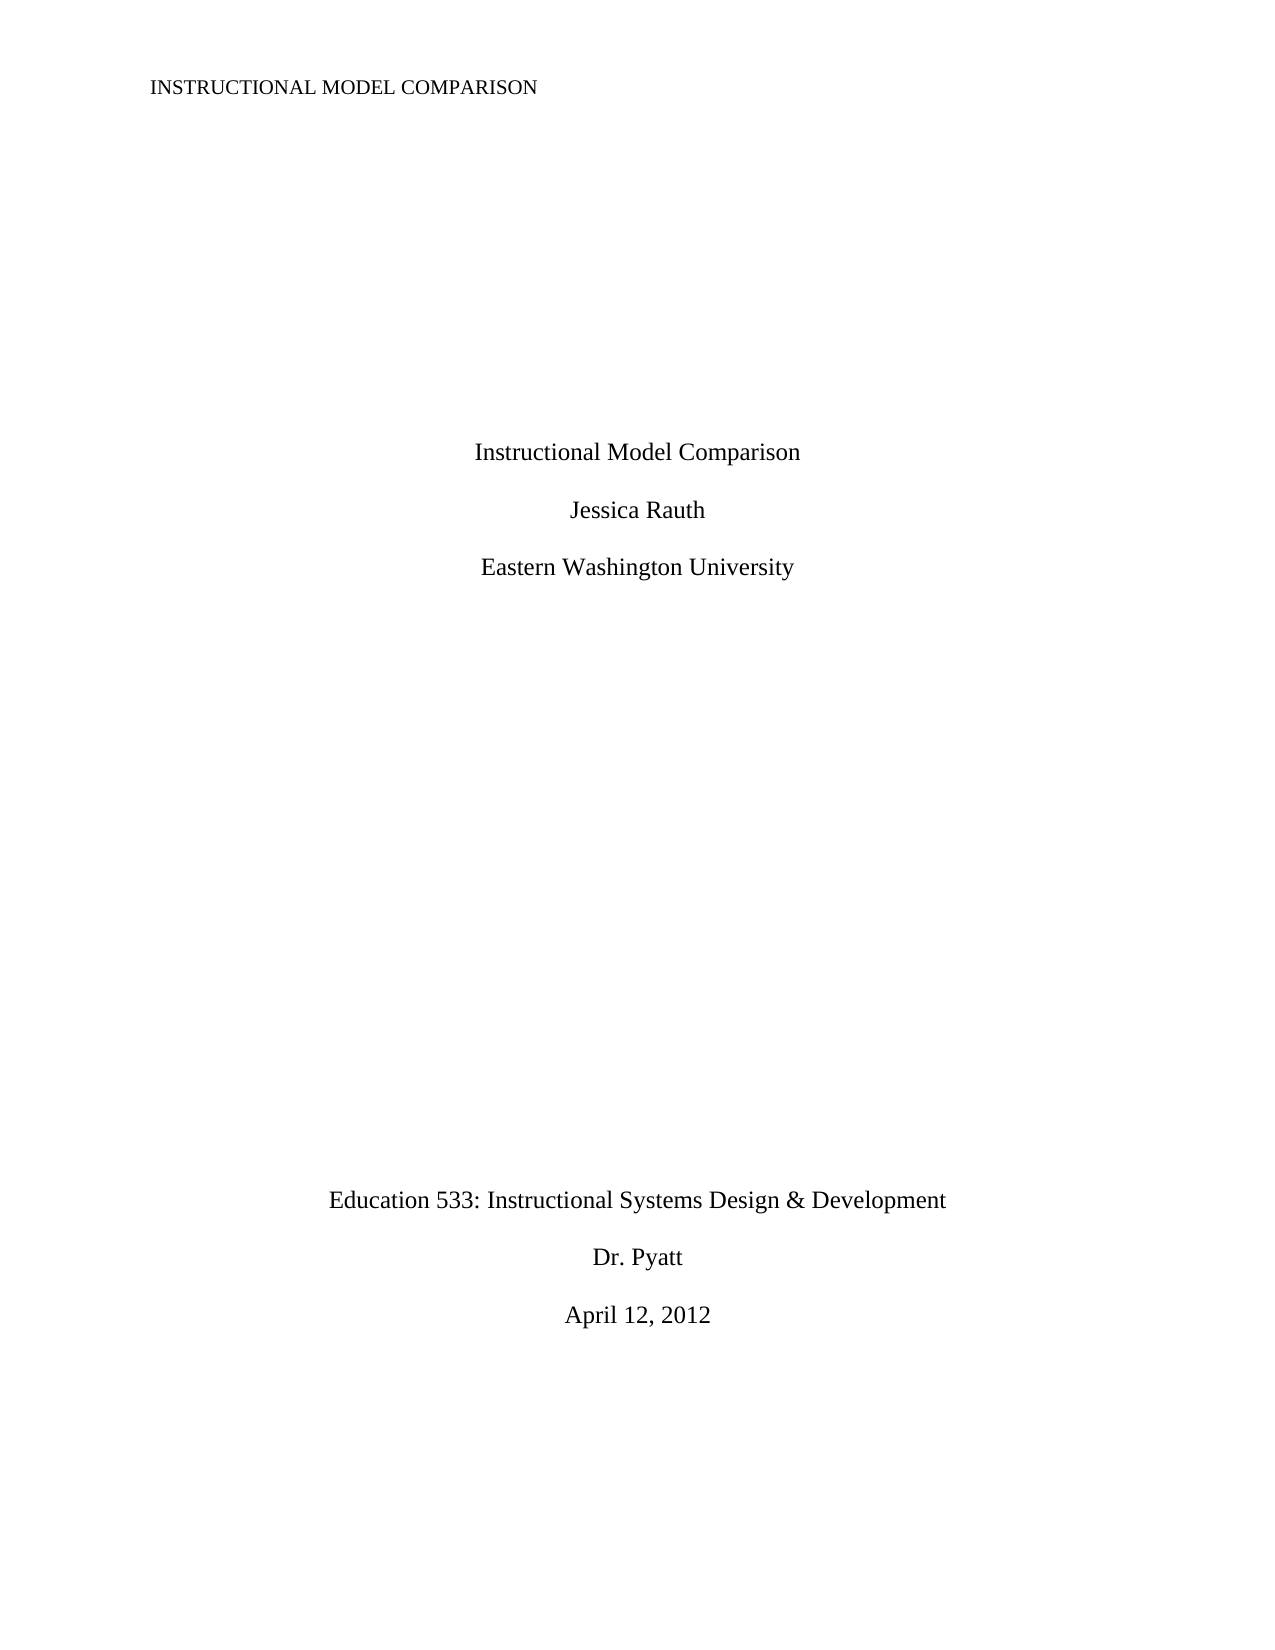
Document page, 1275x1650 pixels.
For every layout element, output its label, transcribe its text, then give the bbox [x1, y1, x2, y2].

text Eastern Washington University [150, 552, 1125, 581]
text April 12, 2012 [150, 1300, 1125, 1329]
text Instructional Model Comparison [150, 437, 1125, 466]
text Education 533: Instructional Systems Design & Development [150, 1185, 1125, 1214]
text Dr. Pyatt [150, 1242, 1125, 1271]
text Jessica Rauth [150, 495, 1125, 524]
